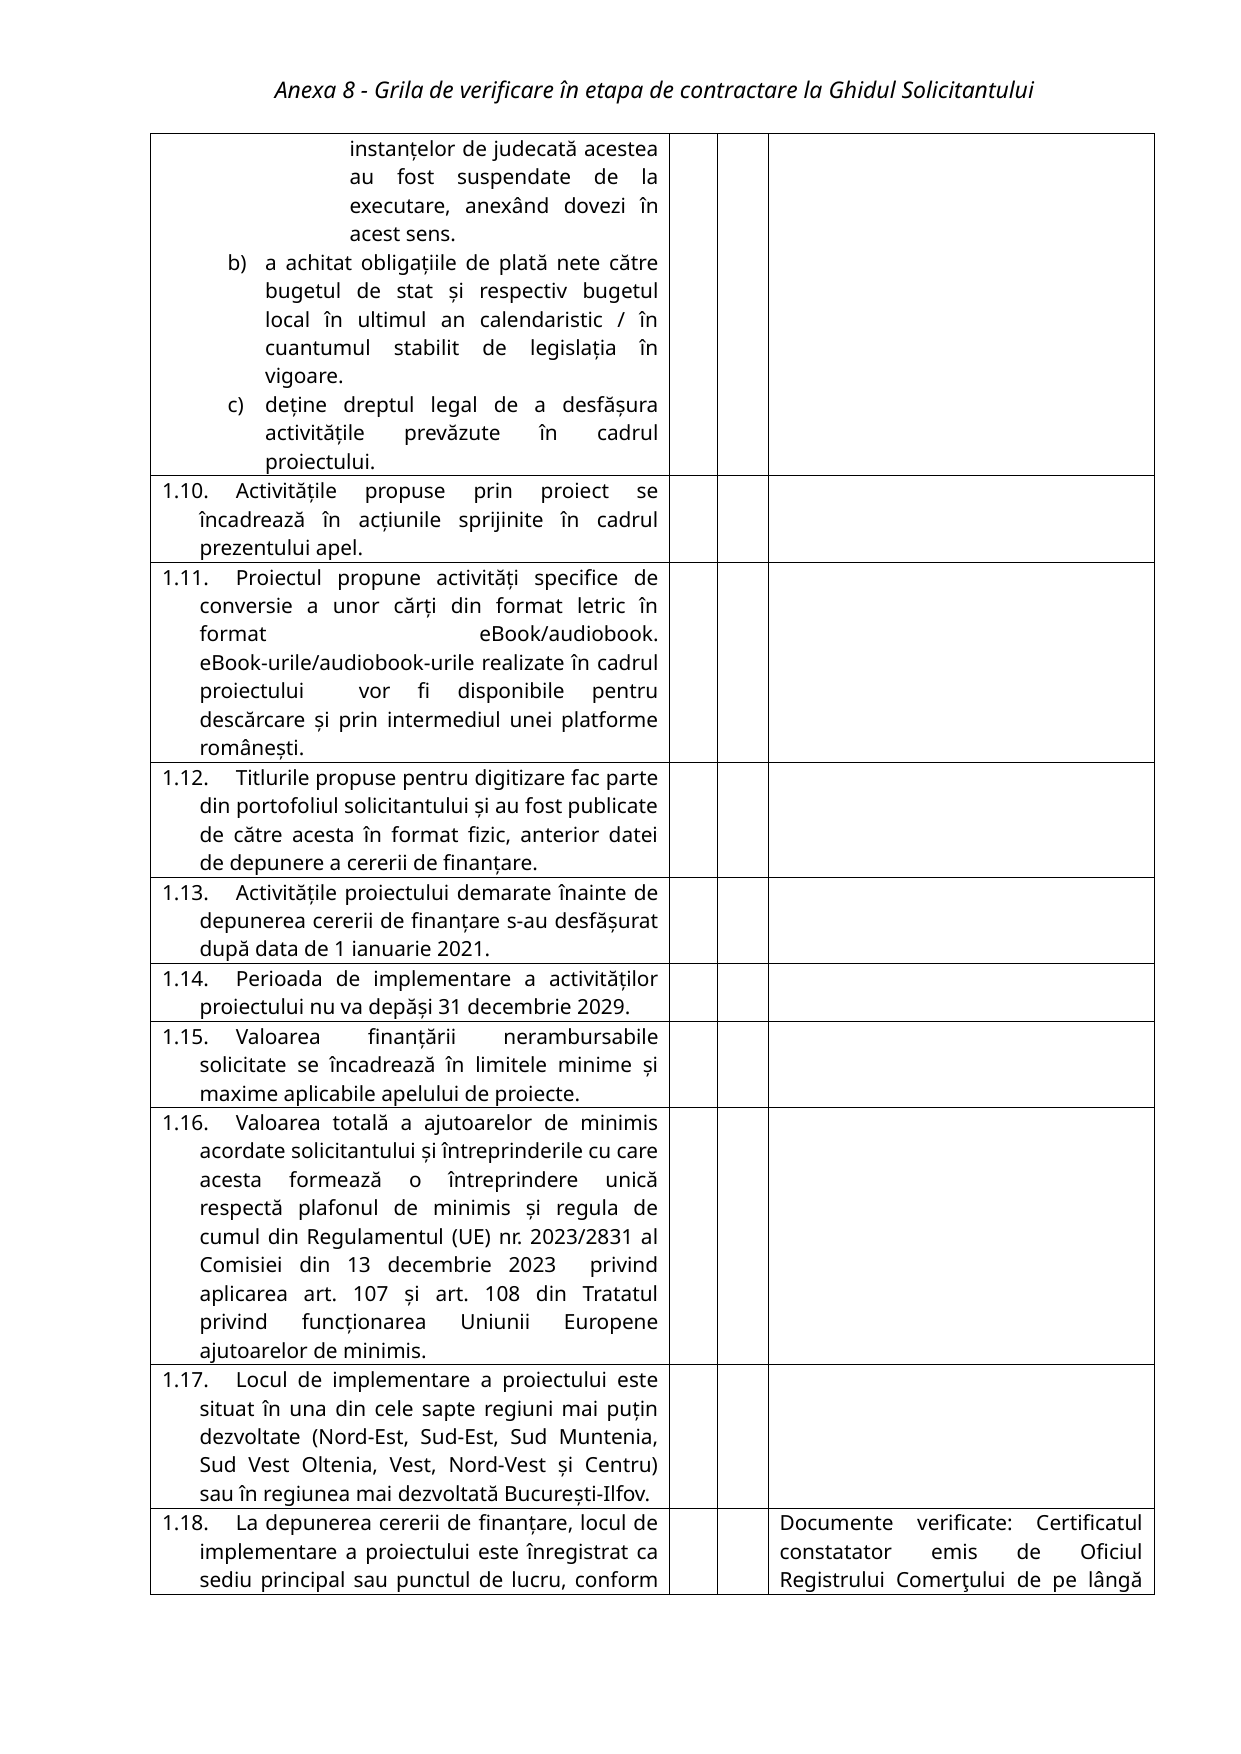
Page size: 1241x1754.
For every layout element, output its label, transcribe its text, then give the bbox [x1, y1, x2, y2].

table_cell [718, 763, 768, 877]
table_cell [718, 964, 768, 1021]
table_cell [769, 1108, 1154, 1364]
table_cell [151, 1509, 669, 1594]
table_cell [718, 1022, 768, 1107]
table_cell [769, 763, 1154, 877]
table_cell Locul de implementare a proiectului este situat în una din cele sapte regiuni mai puțin dezvoltate (Nord-Est, Sud-Est, Sud Muntenia, Sud Vest Oltenia, Vest, Nord-Vest și Centru) sau în regiunea mai dezvoltată Bucureşti-Ilfov. [151, 1365, 669, 1507]
table_cell [769, 878, 1154, 963]
table_cell [670, 1022, 717, 1107]
table_cell [769, 964, 1154, 1021]
table_cell [718, 134, 768, 475]
table_cell Perioada de implementare a activităților proiectului nu va depăși 31 decembrie 2029. [151, 964, 669, 1021]
table_cell Titlurile propuse pentru digitizare fac parte din portofoliul solicitantului și au fost publicate de către acesta în format fizic, anterior datei de depunere a cererii de finanțare. [151, 763, 669, 877]
table_cell Activitățile proiectului demarate înainte de depunerea cererii de finanțare s-au desfășurat după data de 1 ianuarie 2021. [151, 878, 669, 963]
table_cell [769, 476, 1154, 562]
table_cell [670, 763, 717, 877]
table_cell [670, 476, 717, 562]
table_cell [670, 563, 717, 762]
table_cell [769, 1509, 1154, 1594]
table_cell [769, 134, 1154, 475]
table_cell [769, 1022, 1154, 1107]
table_cell [670, 1108, 717, 1364]
table_cell [670, 964, 717, 1021]
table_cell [151, 134, 669, 475]
table_cell [670, 134, 717, 475]
table_cell Proiectul propune activități specifice de conversie a unor cărți din format letric în format eBook/audiobook. eBook-urile/audiobook-urile realizate în cadrul proiectului vor fi disponibile pentru descărcare și prin intermediul unei platforme românești. [151, 563, 669, 762]
table_cell [718, 1509, 768, 1594]
table_cell Activitățile propuse prin proiect se încadrează în acțiunile sprijinite în cadrul prezentului apel. [151, 476, 669, 562]
table_cell [718, 476, 768, 562]
table_cell [718, 878, 768, 963]
table_cell [670, 878, 717, 963]
table_cell Valoarea finanțării nerambursabile solicitate se încadrează în limitele minime și maxime aplicabile apelului de proiecte. [151, 1022, 669, 1107]
table_cell [718, 1365, 768, 1507]
table_cell [670, 1509, 717, 1594]
table_cell Valoarea totală a ajutoarelor de minimis acordate solicitantului și întreprinderile cu care acesta formează o întreprindere unică respectă plafonul de minimis și regula de cumul din Regulamentul (UE) nr. 2023/2831 al Comisiei din 13 decembrie 2023 privind aplicarea art. 107 şi art. 108 din Tratatul privind funcţionarea Uniunii Europene ajutoarelor de minimis. [151, 1108, 669, 1364]
table_cell [718, 563, 768, 762]
table_cell [670, 1365, 717, 1507]
table_cell [769, 1365, 1154, 1507]
table_cell [718, 1108, 768, 1364]
table_cell [769, 563, 1154, 762]
